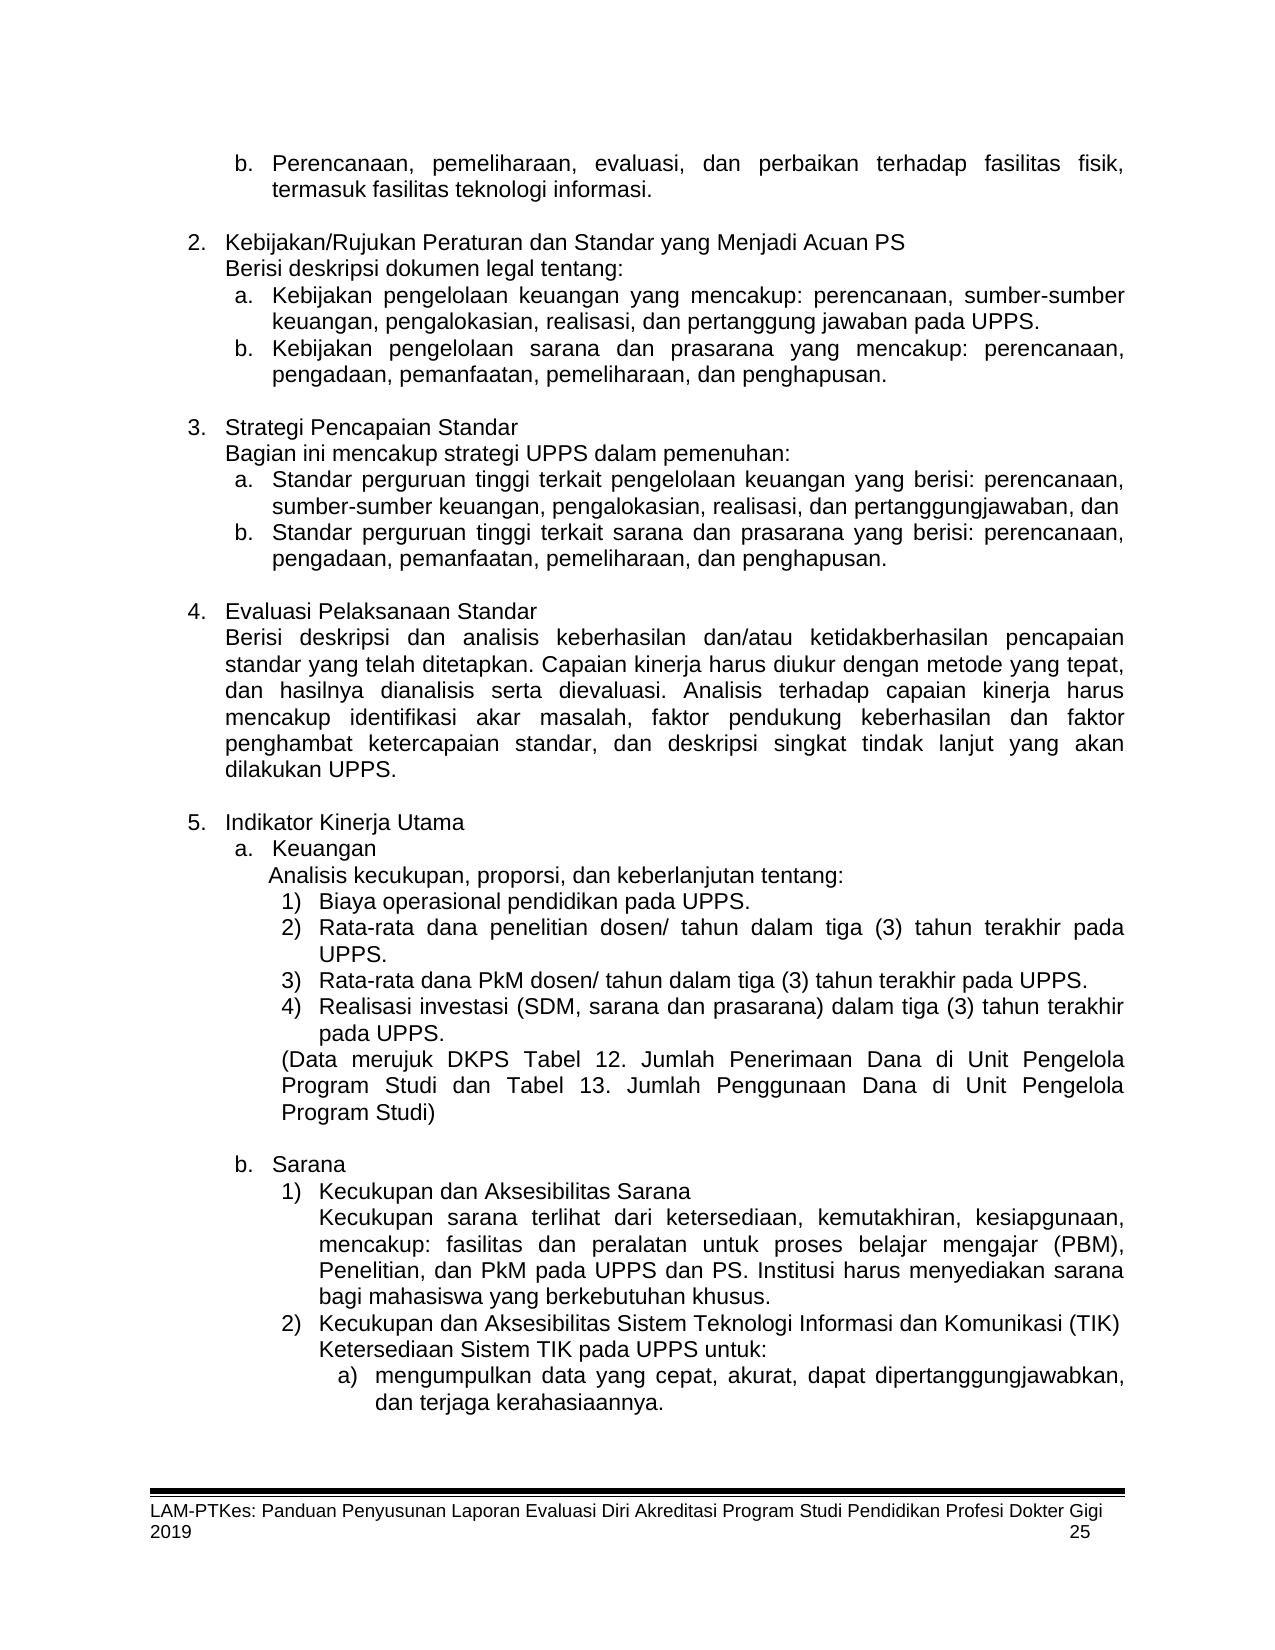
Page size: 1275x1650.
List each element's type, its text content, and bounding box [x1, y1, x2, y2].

list Kebijakan pengelolaan sarana dan prasarana yang mencakup: perencanaan, pengadaan, pemanfaatan, pemeliharaan, dan penghapusan. [234, 334, 1125, 387]
list Realisasi investasi (SDM, sarana dan prasarana) dalam tiga (3) tahun terakhir pada UPPS. [281, 993, 1125, 1046]
list Strategi Pencapaian Standar [187, 413, 1125, 440]
text Ketersediaan Sistem TIK pada UPPS untuk: [319, 1336, 1125, 1362]
text Kecukupan sarana terlihat dari ketersediaan, kemutakhiran, kesiapgunaan, mencakup: fasilitas dan peralatan untuk proses belajar mengajar (PBM), Penelitian, dan PkM pada UPPS dan PS. Institusi harus menyediakan sarana bagi mahasiswa yang berkebutuhan khusus. [319, 1204, 1125, 1309]
list Rata-rata dana PkM dosen/ tahun dalam tiga (3) tahun terakhir pada UPPS. [281, 967, 1125, 993]
text (Data merujuk DKPS Tabel 12. Jumlah Penerimaan Dana di Unit Pengelola Program Studi dan Tabel 13. Jumlah Penggunaan Dana di Unit Pengelola Program Studi) [281, 1046, 1125, 1125]
list Kebijakan pengelolaan keuangan yang mencakup: perencanaan, sumber-sumber keuangan, pengalokasian, realisasi, dan pertanggung jawaban pada UPPS. [234, 282, 1125, 334]
list Biaya operasional pendidikan pada UPPS. [281, 888, 1125, 914]
text Bagian ini mencakup strategi UPPS dalam pemenuhan: [225, 440, 1125, 466]
list Sarana [234, 1151, 1125, 1178]
text Berisi deskripsi dan analisis keberhasilan dan/atau ketidakberhasilan pencapaian standar yang telah ditetapkan. Capaian kinerja harus diukur dengan metode yang tepat, dan hasilnya dianalisis serta dievaluasi. Analisis terhadap capaian kinerja harus mencakup identifikasi akar masalah, faktor pendukung keberhasilan dan faktor penghambat ketercapaian standar, dan deskripsi singkat tindak lanjut yang akan dilakukan UPPS. [225, 624, 1125, 782]
list Kecukupan dan Aksesibilitas Sarana [281, 1178, 1125, 1204]
list mengumpulkan data yang cepat, akurat, dapat dipertanggungjawabkan, dan terjaga kerahasiaannya. [337, 1362, 1125, 1415]
list Evaluasi Pelaksanaan Standar [187, 598, 1125, 624]
list Indikator Kinerja Utama [187, 809, 1125, 835]
list Rata-rata dana penelitian dosen/ tahun dalam tiga (3) tahun terakhir pada UPPS. [281, 914, 1125, 967]
list Standar perguruan tinggi terkait sarana dan prasarana yang berisi: perencanaan, pengadaan, pemanfaatan, pemeliharaan, dan penghapusan. [234, 519, 1125, 572]
list Perencanaan, pemeliharaan, evaluasi, dan perbaikan terhadap fasilitas fisik, termasuk fasilitas teknologi informasi. [234, 150, 1125, 203]
list Kebijakan/Rujukan Peraturan dan Standar yang Menjadi Acuan PS [187, 229, 1125, 255]
list Kecukupan dan Aksesibilitas Sistem Teknologi Informasi dan Komunikasi (TIK) [281, 1309, 1125, 1336]
text Berisi deskripsi dokumen legal tentang: [225, 255, 1125, 282]
text Analisis kecukupan, proporsi, dan keberlanjutan tentang: [268, 862, 1125, 888]
list Standar perguruan tinggi terkait pengelolaan keuangan yang berisi: perencanaan, sumber-sumber keuangan, pengalokasian, realisasi, dan pertanggungjawaban, dan [234, 466, 1125, 519]
list Keuangan [234, 835, 1125, 862]
